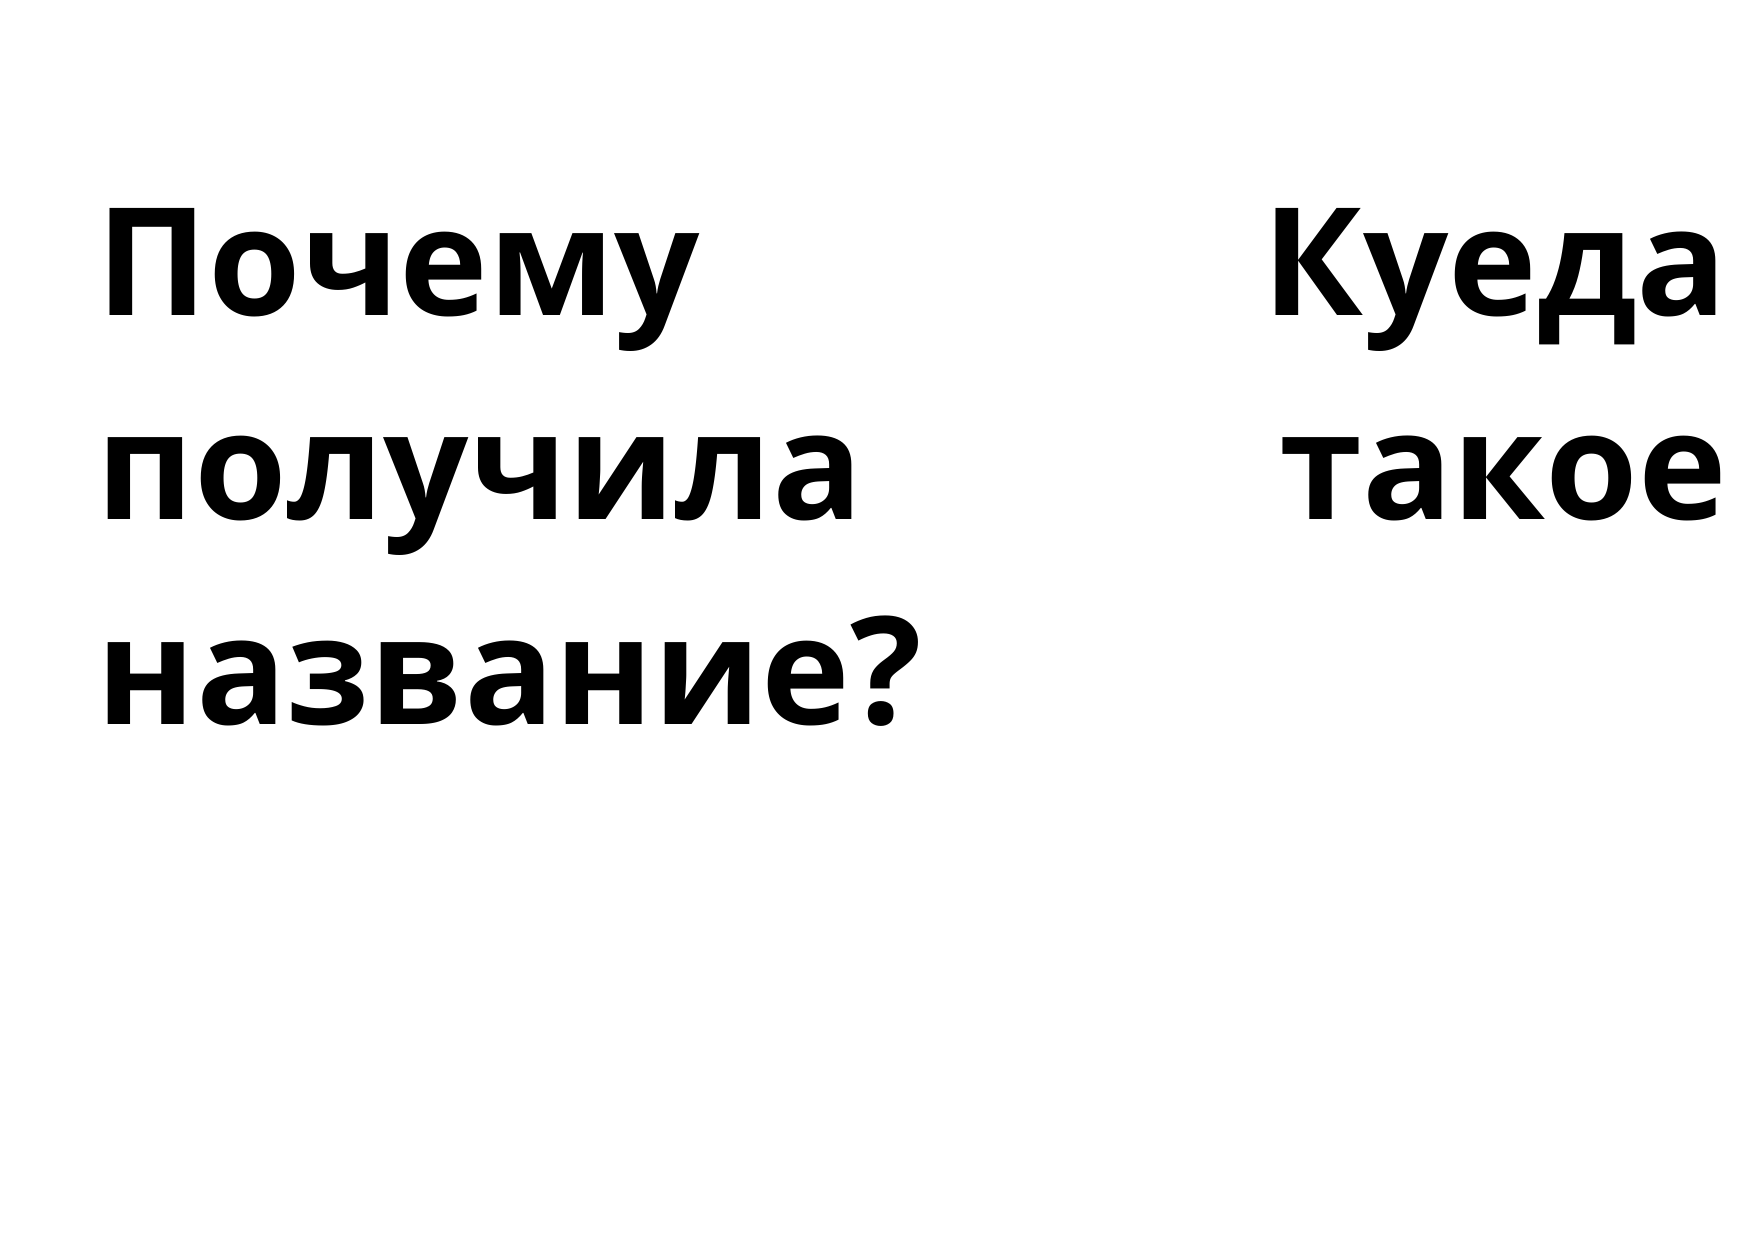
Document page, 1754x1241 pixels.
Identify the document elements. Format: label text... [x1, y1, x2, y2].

text Почему Куеда получила такое название? [97, 155, 1728, 768]
